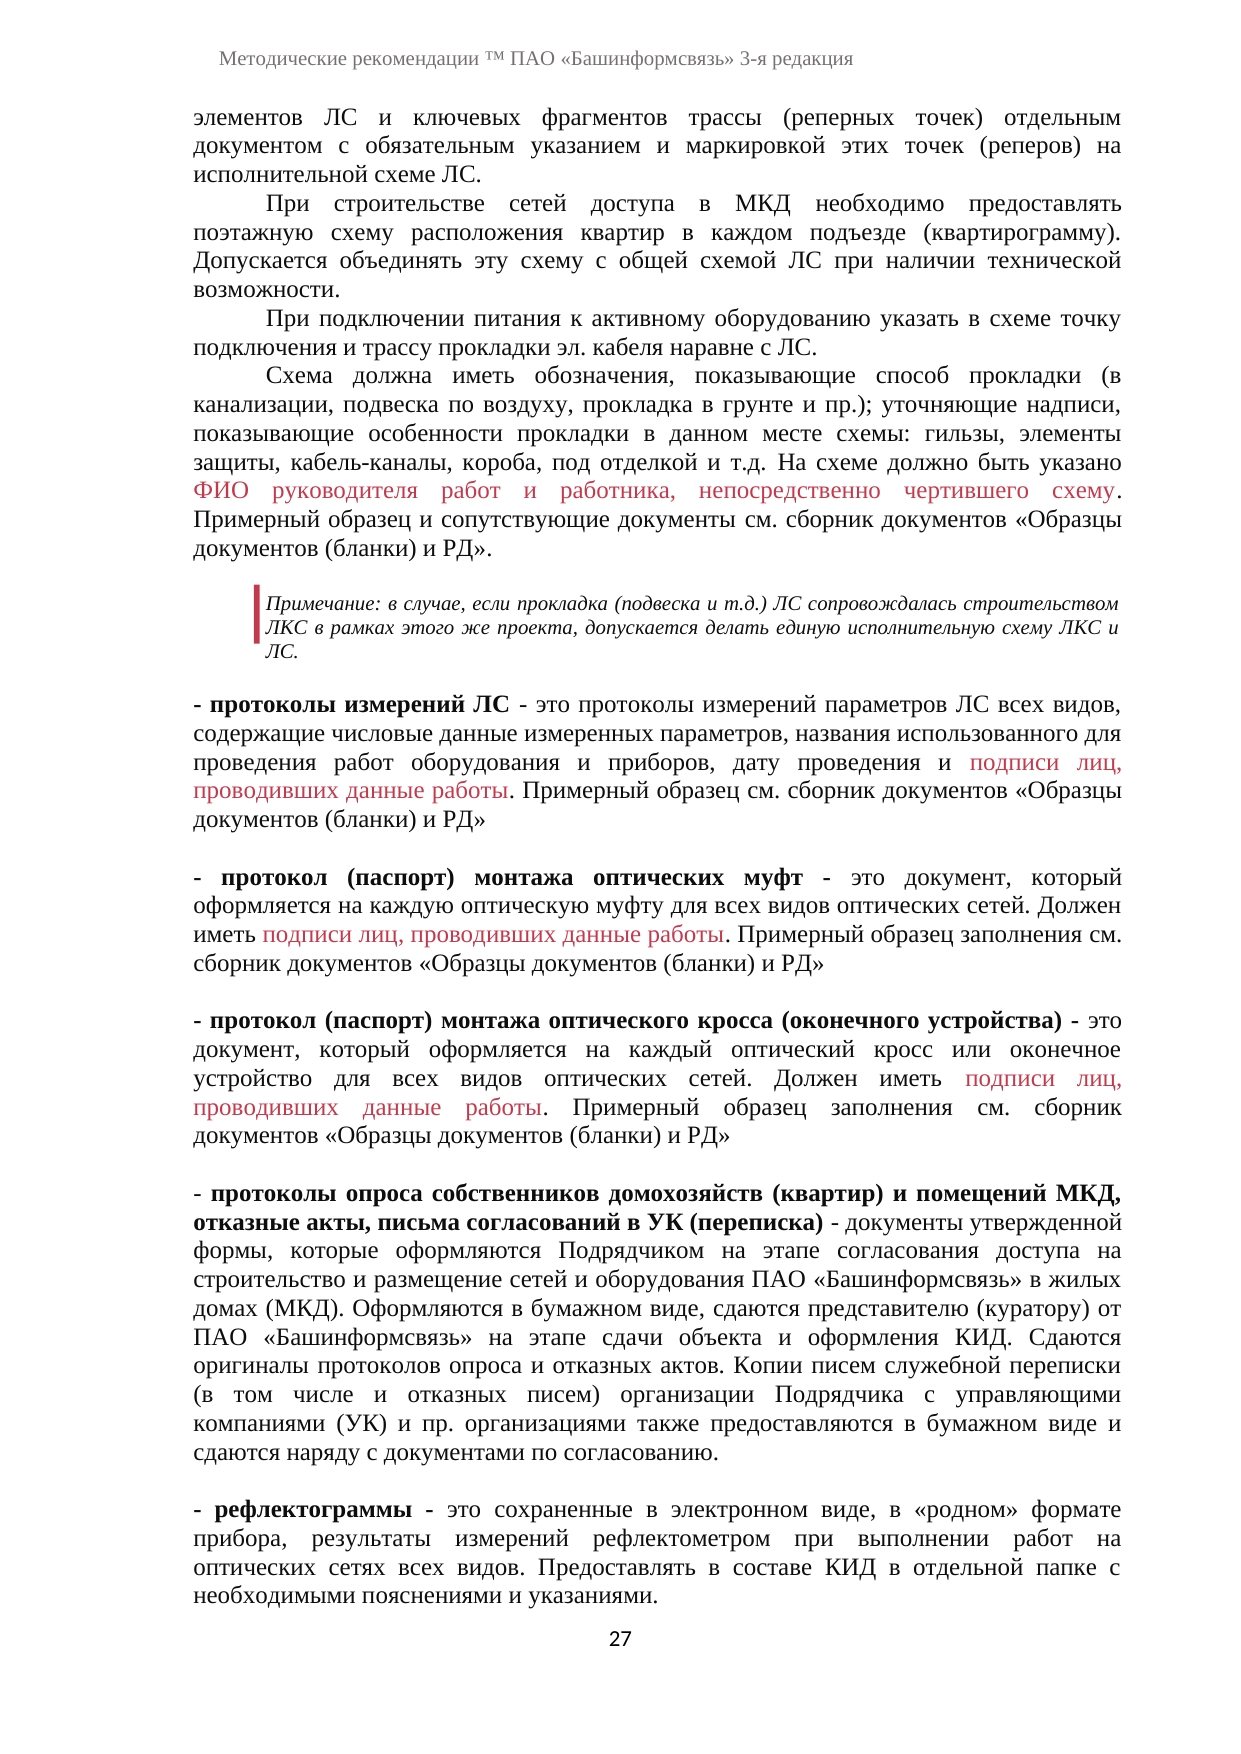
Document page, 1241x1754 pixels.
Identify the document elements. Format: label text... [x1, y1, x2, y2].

list - протокол (паспорт) монтажа оптического кросса (оконечного устройства) - это документ, который оформляется на каждый оптический кросс или оконечное устройство для всех видов оптических сетей. Должен иметь подписи лиц, проводивших данные работы. Примерный образец заполнения см. сборник документов «Образцы документов (бланки) и РД» [193, 1005, 1122, 1149]
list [193, 102, 1122, 188]
list Примечание: в случае, если прокладка (подвеска и т.д.) ЛС сопровождалась строительством ЛКС в рамках этого же проекта, допускается делать единую исполнительную схему ЛКС и ЛС. [266, 591, 1122, 663]
list - протоколы измерений ЛС - это протоколы измерений параметров ЛС всех видов, содержащие числовые данные измеренных параметров, названия использованного для проведения работ оборудования и приборов, дату проведения и подписи лиц, проводивших данные работы. Примерный образец см. сборник документов «Образцы документов (бланки) и РД» [193, 689, 1122, 833]
list - рефлектограммы - это сохраненные в электронном виде, в «родном» формате прибора, результаты измерений рефлектометром при выполнении работ на оптических сетях всех видов. Предоставлять в составе КИД в отдельной папке с необходимыми пояснениями и указаниями. [193, 1494, 1122, 1609]
list Схема должна иметь обозначения, показывающие способ прокладки (в канализации, подвеска по воздуху, прокладка в грунте и пр.); уточняющие надписи, показывающие особенности прокладки в данном месте схемы: гильзы, элементы защиты, кабель-каналы, короба, под отделкой и т.д. На схеме должно быть указано ФИО руководителя работ и работника, непосредственно чертившего схему. Примерный образец и сопутствующие документы см. сборник документов «Образцы документов (бланки) и РД». [193, 361, 1122, 562]
list - протоколы опроса собственников домохозяйств (квартир) и помещений МКД, отказные акты, письма согласований в УК (переписка) - документы утвержденной формы, которые оформляются Подрядчиком на этапе согласования доступа на строительство и размещение сетей и оборудования ПАО «Башинформсвязь» в жилых домах (МКД). Оформляются в бумажном виде, сдаются представителю (куратору) от ПАО «Башинформсвязь» на этапе сдачи объекта и оформления КИД. Сдаются оригиналы протоколов опроса и отказных актов. Копии писем служебной переписки (в том числе и отказных писем) организации Подрядчика с управляющими компаниями (УК) и пр. организациями также предоставляются в бумажном виде и сдаются наряду с документами по согласованию. [193, 1178, 1122, 1465]
list - протокол (паспорт) монтажа оптических муфт - это документ, который оформляется на каждую оптическую муфту для всех видов оптических сетей. Должен иметь подписи лиц, проводивших данные работы. Примерный образец заполнения см. сборник документов «Образцы документов (бланки) и РД» [193, 862, 1122, 977]
list При подключении питания к активному оборудованию указать в схеме точку подключения и трассу прокладки эл. кабеля наравне с ЛС. [193, 303, 1122, 361]
list При строительстве сетей доступа в МКД необходимо предоставлять поэтажную схему расположения квартир в каждом подъезде (квартирограмму). Допускается объединять эту схему с общей схемой ЛС при наличии технической возможности. [193, 188, 1122, 303]
